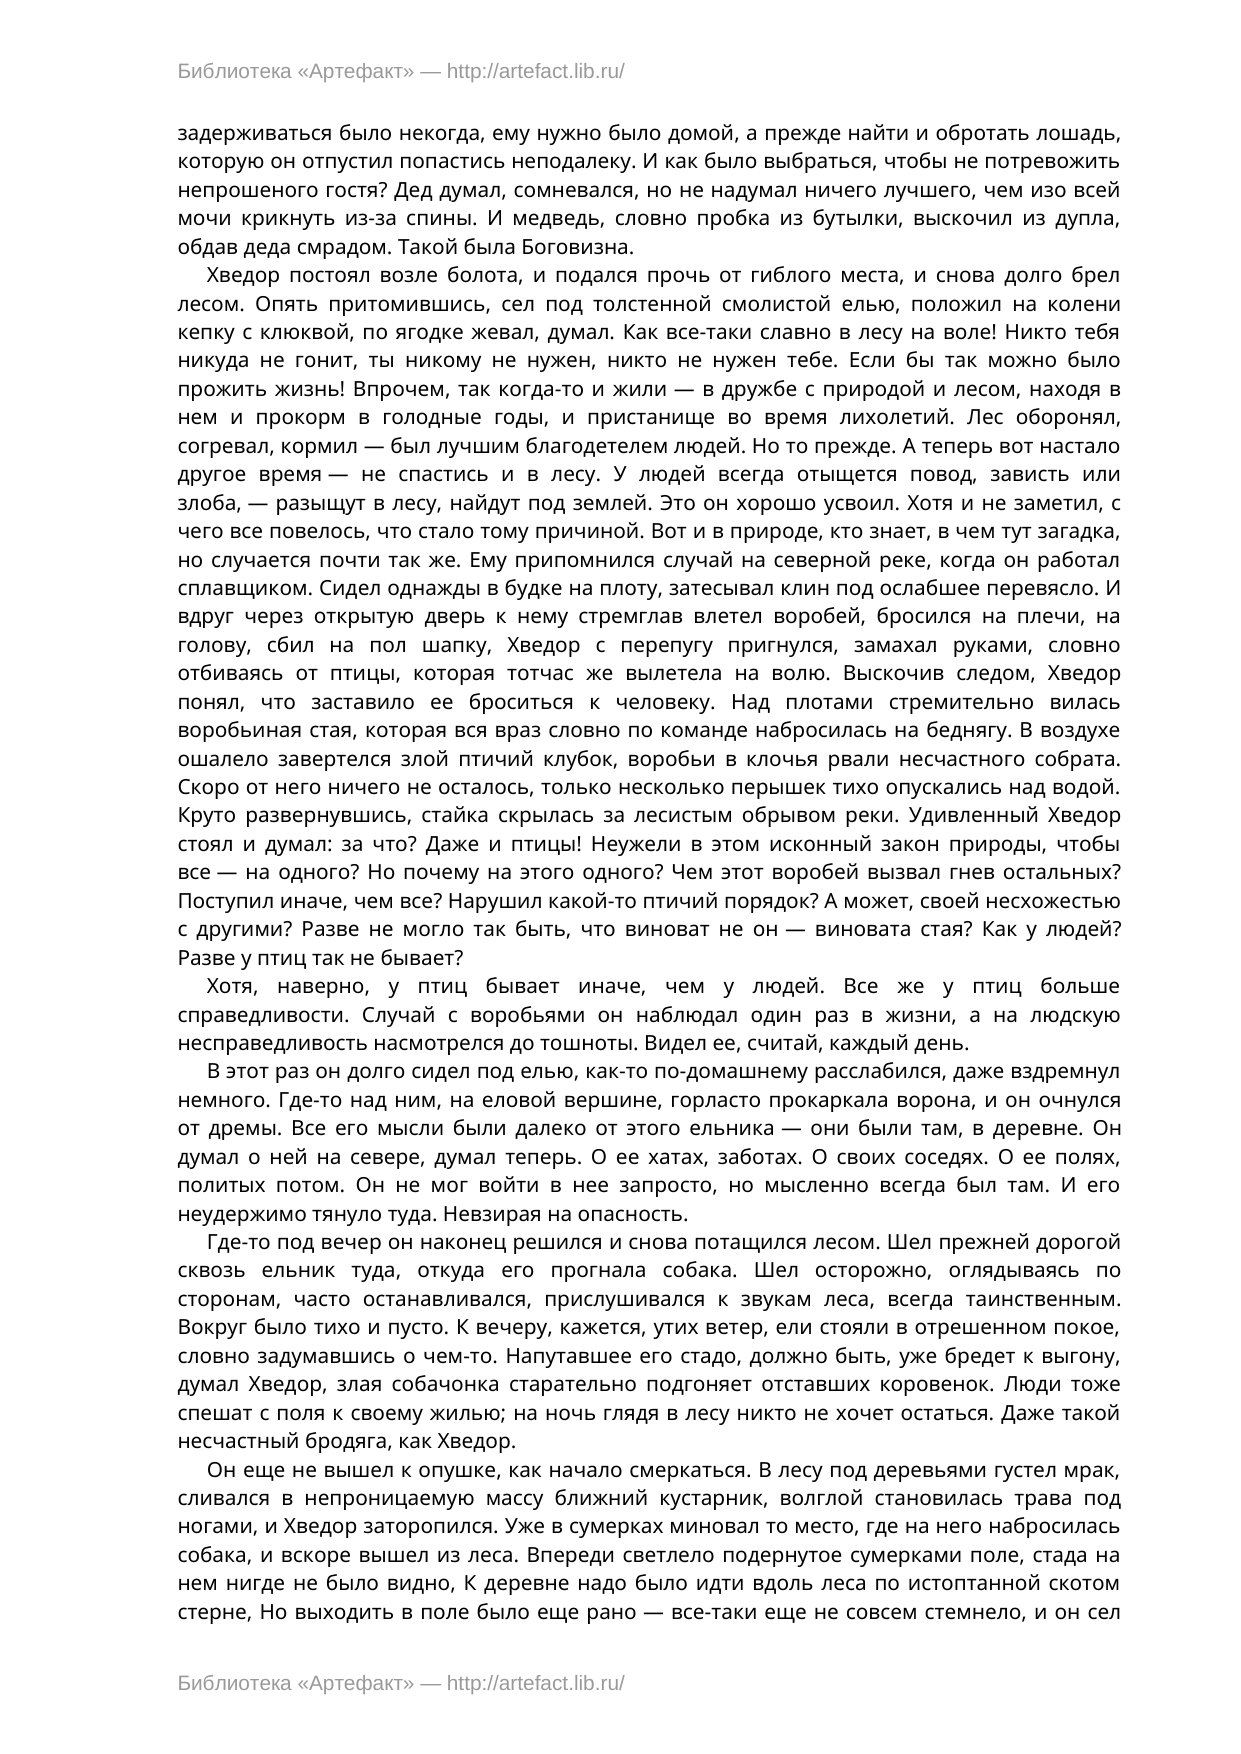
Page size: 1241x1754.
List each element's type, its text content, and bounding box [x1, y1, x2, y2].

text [177, 118, 1122, 260]
text В этот раз он долго сидел под елью, как-то по-домашнему расслабился, даже вздремнул немного. Где-то над ним, на еловой вершине, горласто прокаркала ворона, и он очнулся от дремы. Все его мысли были далеко от этого ельника — они были там, в деревне. Он думал о ней на севере, думал теперь. О ее хатах, заботах. О своих соседях. О ее полях, политых потом. Он не мог войти в нее запросто, но мысленно всегда был там. И его неудержимо тянуло туда. Невзирая на опасность. [177, 1057, 1122, 1227]
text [177, 1455, 1122, 1625]
text Хотя, наверно, у птиц бывает иначе, чем у людей. Все же у птиц больше справедливости. Случай с воробьями он наблюдал один раз в жизни, а на людскую несправедливость насмотрелся до тошноты. Видел ее, считай, каждый день. [177, 971, 1122, 1057]
text Хведор постоял возле болота, и подался прочь от гиблого места, и снова долго брел лесом. Опять притомившись, сел под толстенной смолистой елью, положил на колени кепку с клюквой, по ягодке жевал, думал. Как все-таки славно в лесу на воле! Никто тебя никуда не гонит, ты никому не нужен, никто не нужен тебе. Если бы так можно было прожить жизнь! Впрочем, так когда-то и жили — в дружбе с природой и лесом, находя в нем и прокорм в голодные годы, и пристанище во время лихолетий. Лес оборонял, согревал, кормил — был лучшим благодетелем людей. Но то прежде. А теперь вот настало другое время — не спастись и в лесу. У людей всегда отыщется повод, зависть или злоба, — разыщут в лесу, найдут под землей. Это он хорошо усвоил. Хотя и не заметил, с чего все повелось, что стало тому причиной. Вот и в природе, кто знает, в чем тут загадка, но случается почти так же. Ему припомнился случай на северной реке, когда он работал сплавщиком. Сидел однажды в будке на плоту, затесывал клин под ослабшее перевясло. И вдруг через открытую дверь к нему стремглав влетел воробей, бросился на плечи, на голову, сбил на пол шапку, Хведор с перепугу пригнулся, замахал руками, словно отбиваясь от птицы, которая тотчас же вылетела на волю. Выскочив следом, Хведор понял, что заставило ее броситься к человеку. Над плотами стремительно вилась воробьиная стая, которая вся враз словно по команде набросилась на беднягу. В воздухе ошалело завертелся злой птичий клубок, воробьи в клочья рвали несчастного собрата. Скоро от него ничего не осталось, только несколько перышек тихо опускались над водой. Круто развернувшись, стайка скрылась за лесистым обрывом реки. Удивленный Хведор стоял и думал: за что? Даже и птицы! Неужели в этом исконный закон природы, чтобы все — на одного? Но почему на этого одного? Чем этот воробей вызвал гнев остальных? Поступил иначе, чем все? Нарушил какой-то птичий порядок? А может, своей несхожестью с другими? Разве не могло так быть, что виноват не он — виновата стая? Как у людей? Разве у птиц так не бывает? [177, 260, 1122, 971]
text Где-то под вечер он наконец решился и снова потащился лесом. Шел прежней дорогой сквозь ельник туда, откуда его прогнала собака. Шел осторожно, оглядываясь по сторонам, часто останавливался, прислушивался к звукам леса, всегда таинственным. Вокруг было тихо и пусто. К вечеру, кажется, утих ветер, ели стояли в отрешенном покое, словно задумавшись о чем-то. Напутавшее его стадо, должно быть, уже бредет к выгону, думал Хведор, злая собачонка старательно подгоняет отставших коровенок. Люди тоже спешат с поля к своему жилью; на ночь глядя в лесу никто не хочет остаться. Даже такой несчастный бродяга, как Хведор. [177, 1227, 1122, 1455]
